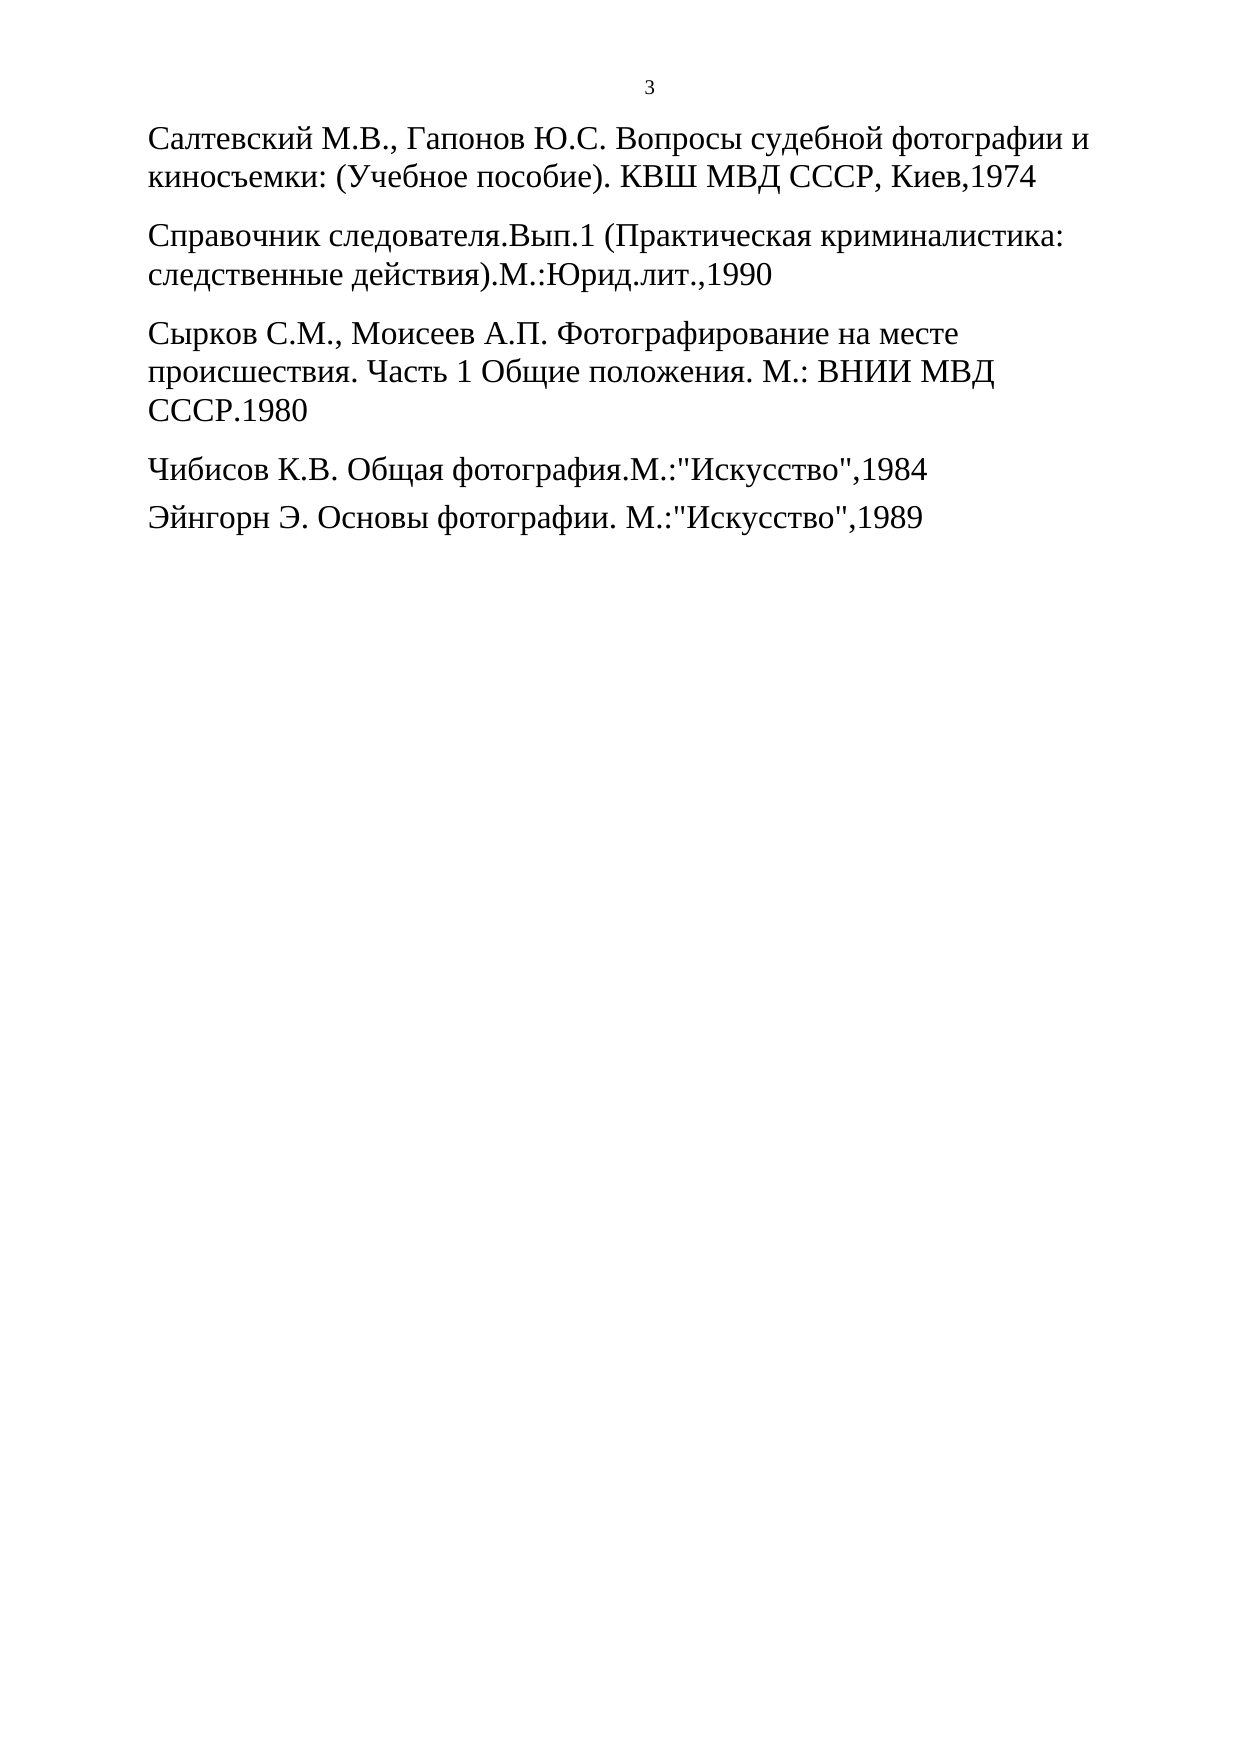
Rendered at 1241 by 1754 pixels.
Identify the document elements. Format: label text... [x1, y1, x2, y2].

text Чибисов К.В. Общая фотография.М.:"Искусство",1984 [148, 449, 1152, 487]
text Справочник следователя.Вып.1 (Практическая криминалистика: следственные действия).М.:Юрид.лит.,1990 [148, 216, 1152, 292]
text Эйнгорн Э. Основы фотографии. М.:"Искусство",1989 [148, 498, 1152, 536]
text Сырков С.М., Моисеев А.П. Фотографирование на месте происшествия. Часть 1 Общие положения. М.: ВНИИ МВД СССР.1980 [148, 313, 1152, 428]
text Салтевский М.В., Гапонов Ю.С. Вопросы судебной фотографии и киносъемки: (Учебное пособие). КВШ МВД СССР, Киев,1974 [148, 118, 1152, 195]
